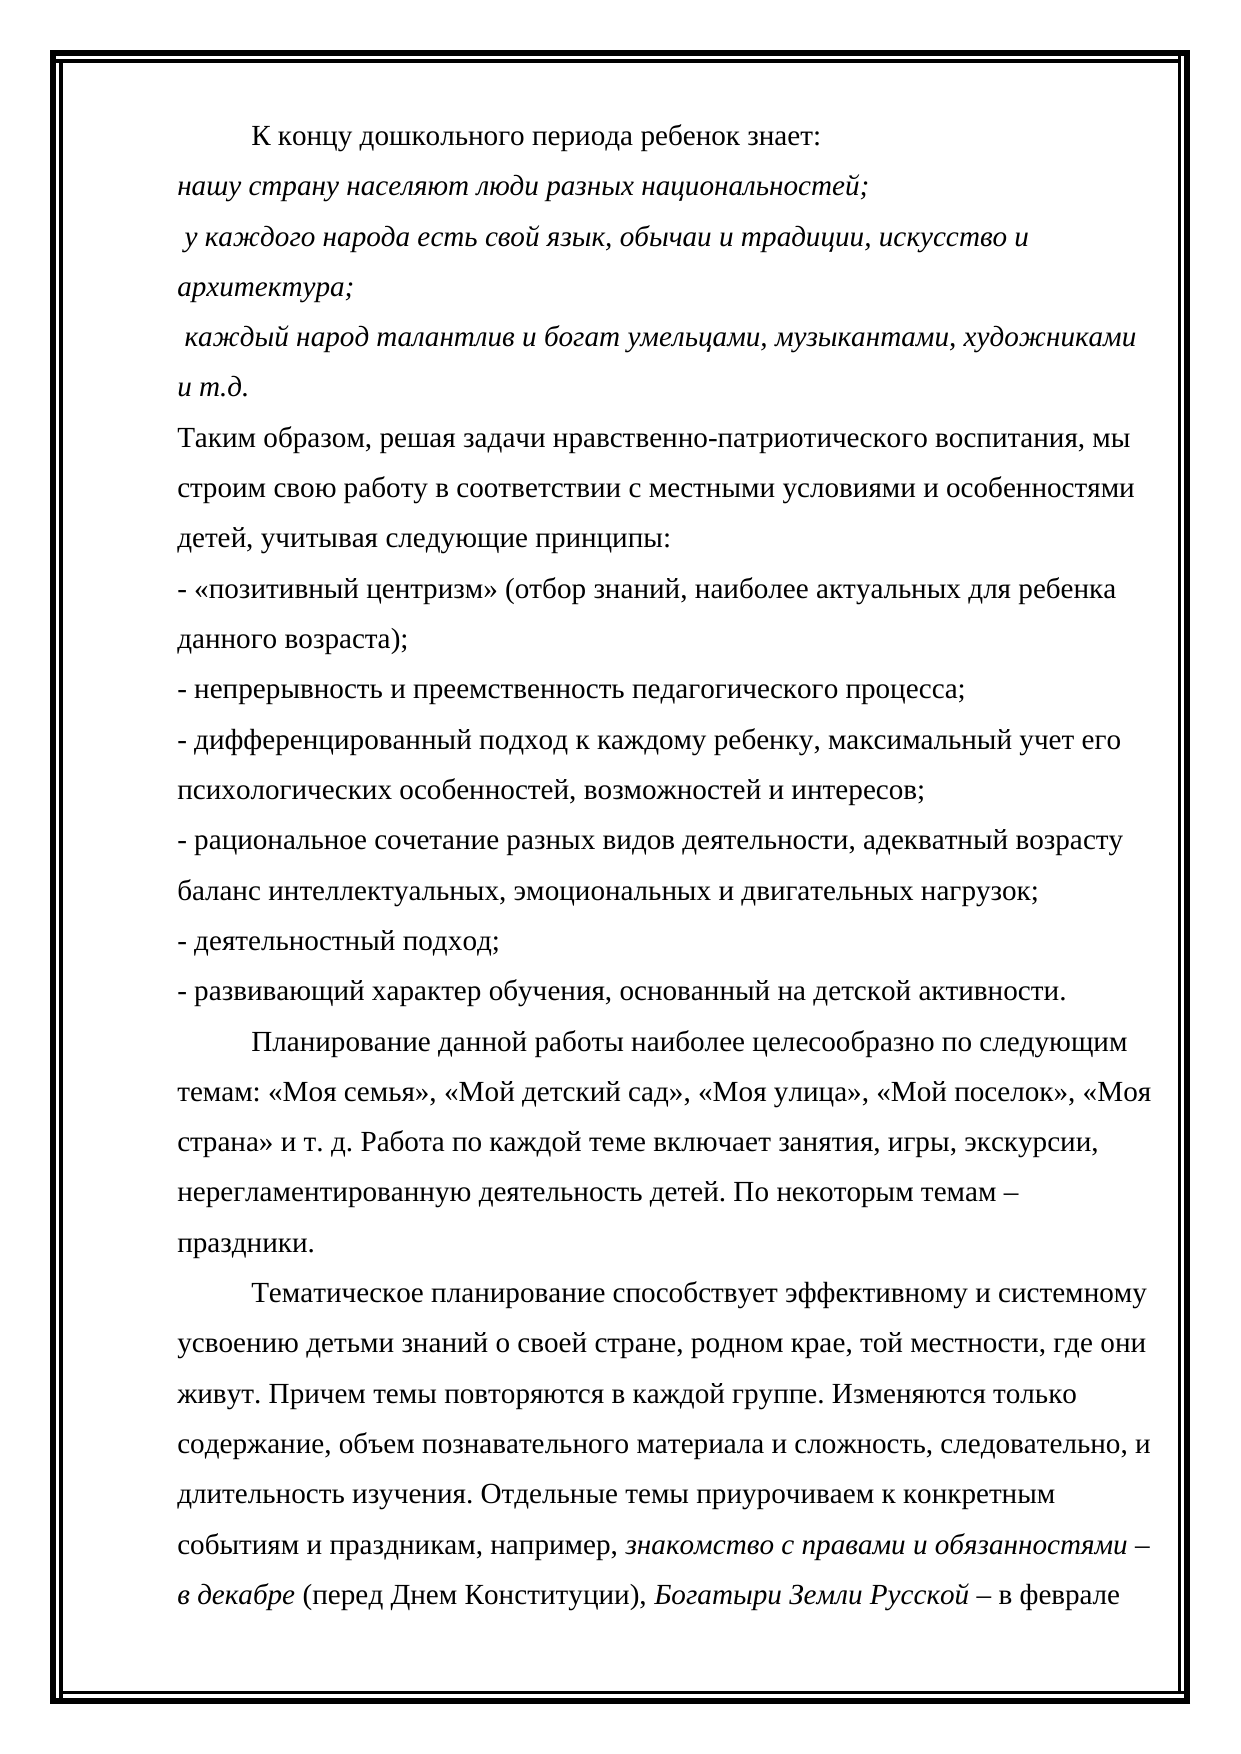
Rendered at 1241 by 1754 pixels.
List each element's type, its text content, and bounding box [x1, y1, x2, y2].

text - «позитивный центризм» (отбор знаний, наиболее актуальных для ребенка данного возраста); [177, 571, 1152, 655]
text у каждого народа есть свой язык, обычаи и традиции, искусство и архитектура; [177, 219, 1152, 302]
text К концу дошкольного периода ребенок знает: [177, 118, 1152, 152]
text - непрерывность и преемственность педагогического процесса; [177, 671, 1152, 705]
text - дифференцированный подход к каждому ребенку, максимальный учет его психологических особенностей, возможностей и интересов; [177, 722, 1152, 806]
text нашу страну населяют люди разных национальностей; [177, 168, 1152, 202]
text - деятельностный подход; [177, 923, 1152, 957]
text - рациональное сочетание разных видов деятельности, адекватный возрасту баланс интеллектуальных, эмоциональных и двигательных нагрузок; [177, 822, 1152, 906]
text - развивающий характер обучения, основанный на детской активности. [177, 973, 1152, 1007]
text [177, 1275, 1152, 1611]
text Планирование данной работы наиболее целесообразно по следующим темам: «Моя семья», «Мой детский сад», «Моя улица», «Мой поселок», «Моя страна» и т. д. Работа по каждой теме включает занятия, игры, экскурсии, нерегламентированную деятельность детей. По некоторым темам – праздники. [177, 1024, 1152, 1258]
text Таким образом, решая задачи нравственно-патриотического воспитания, мы строим свою работу в соответствии с местными условиями и особенностями детей, учитывая следующие принципы: [177, 420, 1152, 554]
text каждый народ талантлив и богат умельцами, музыкантами, художниками и т.д. [177, 319, 1152, 403]
